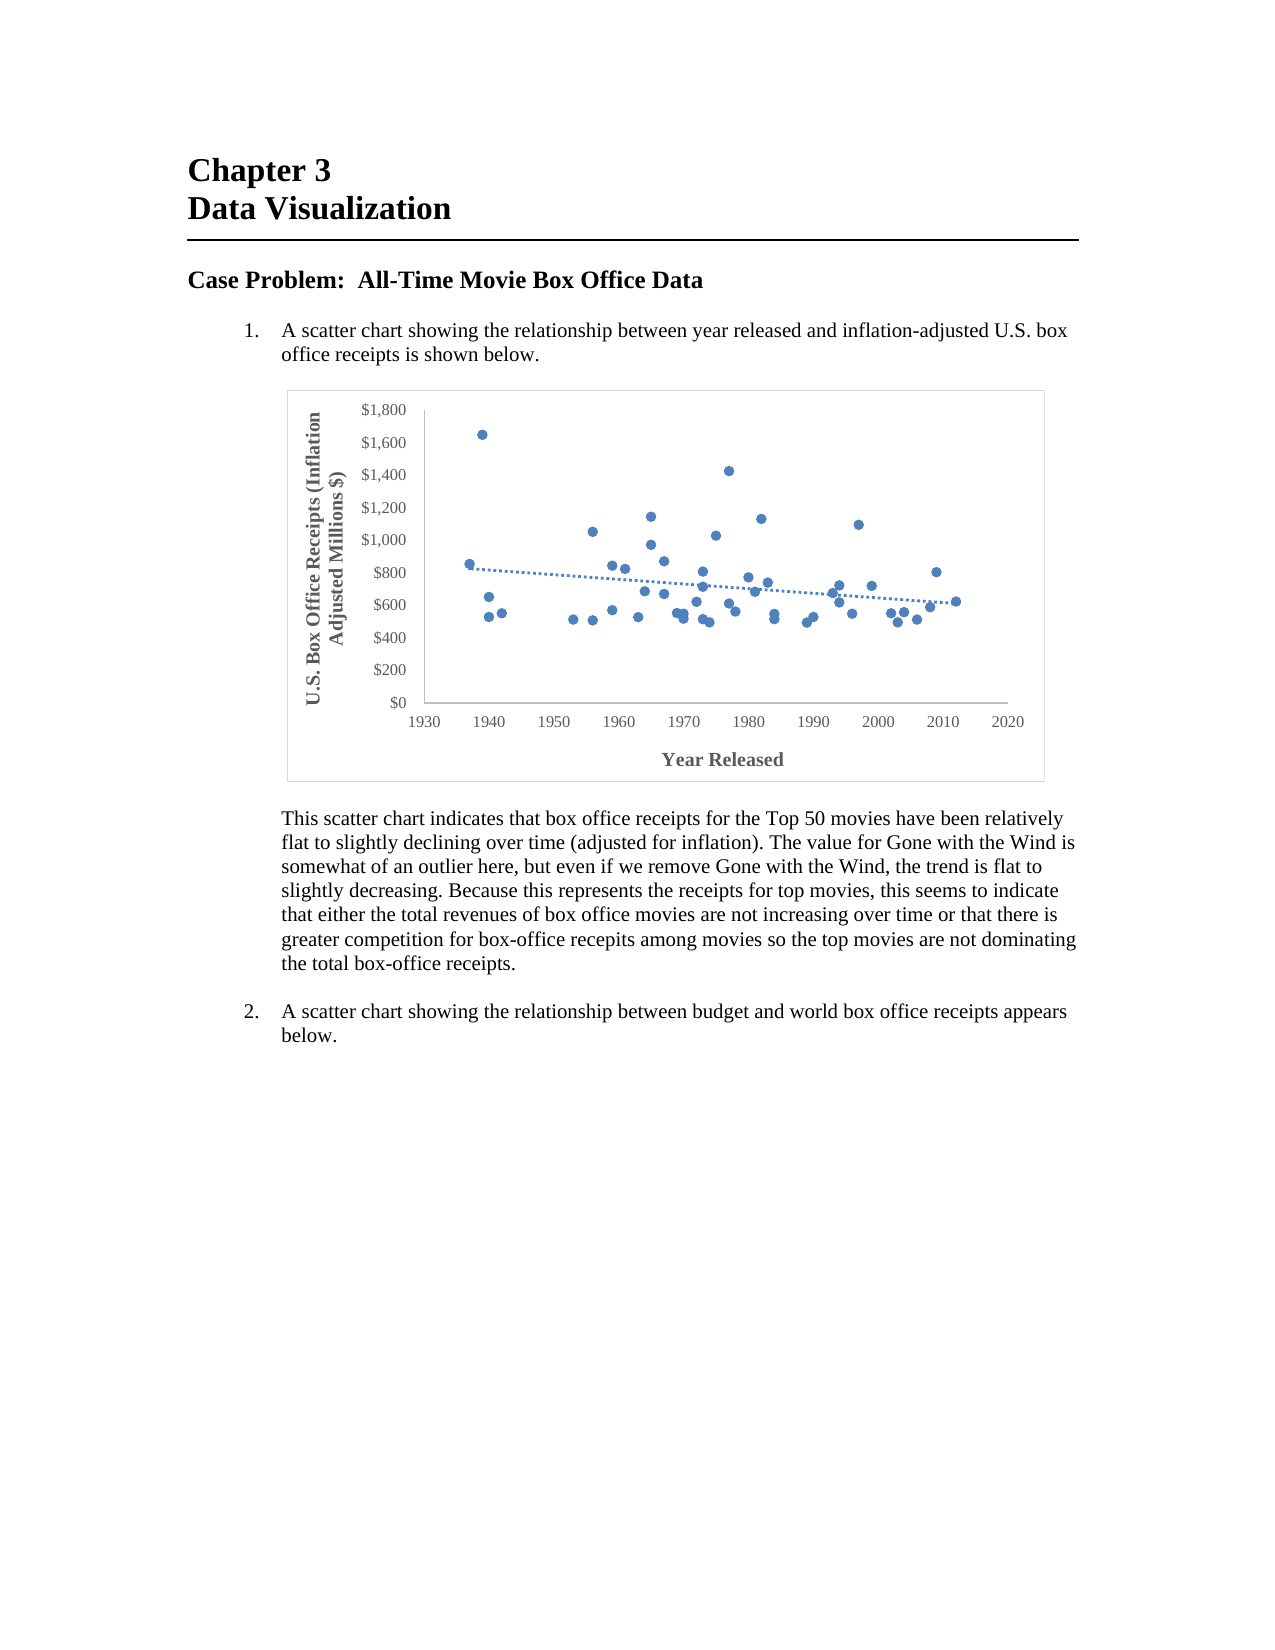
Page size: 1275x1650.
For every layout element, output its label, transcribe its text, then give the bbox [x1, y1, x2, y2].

list A scatter chart showing the relationship between budget and world box office receipts appears below. [244, 999, 1087, 1047]
text Chapter 3 [187, 150, 1087, 188]
text Case Problem: All-Time Movie Box Office Data [187, 265, 1087, 294]
text Data Visualization [187, 188, 1087, 227]
list A scatter chart showing the relationship between year released and inflation-adjusted U.S. box office receipts is shown below. [244, 318, 1087, 366]
text This scatter chart indicates that box office receipts for the Top 50 movies have been relatively flat to slightly declining over time (adjusted for inflation). The value for Gone with the Wind is somewhat of an outlier here, but even if we remove Gone with the Wind, the trend is flat to slightly decreasing. Because this represents the receipts for top movies, this seems to indicate that either the total revenues of box office movies are not increasing over time or that there is greater competition for box-office recepits among movies so the top movies are not dominating the total box-office receipts. [281, 806, 1087, 974]
